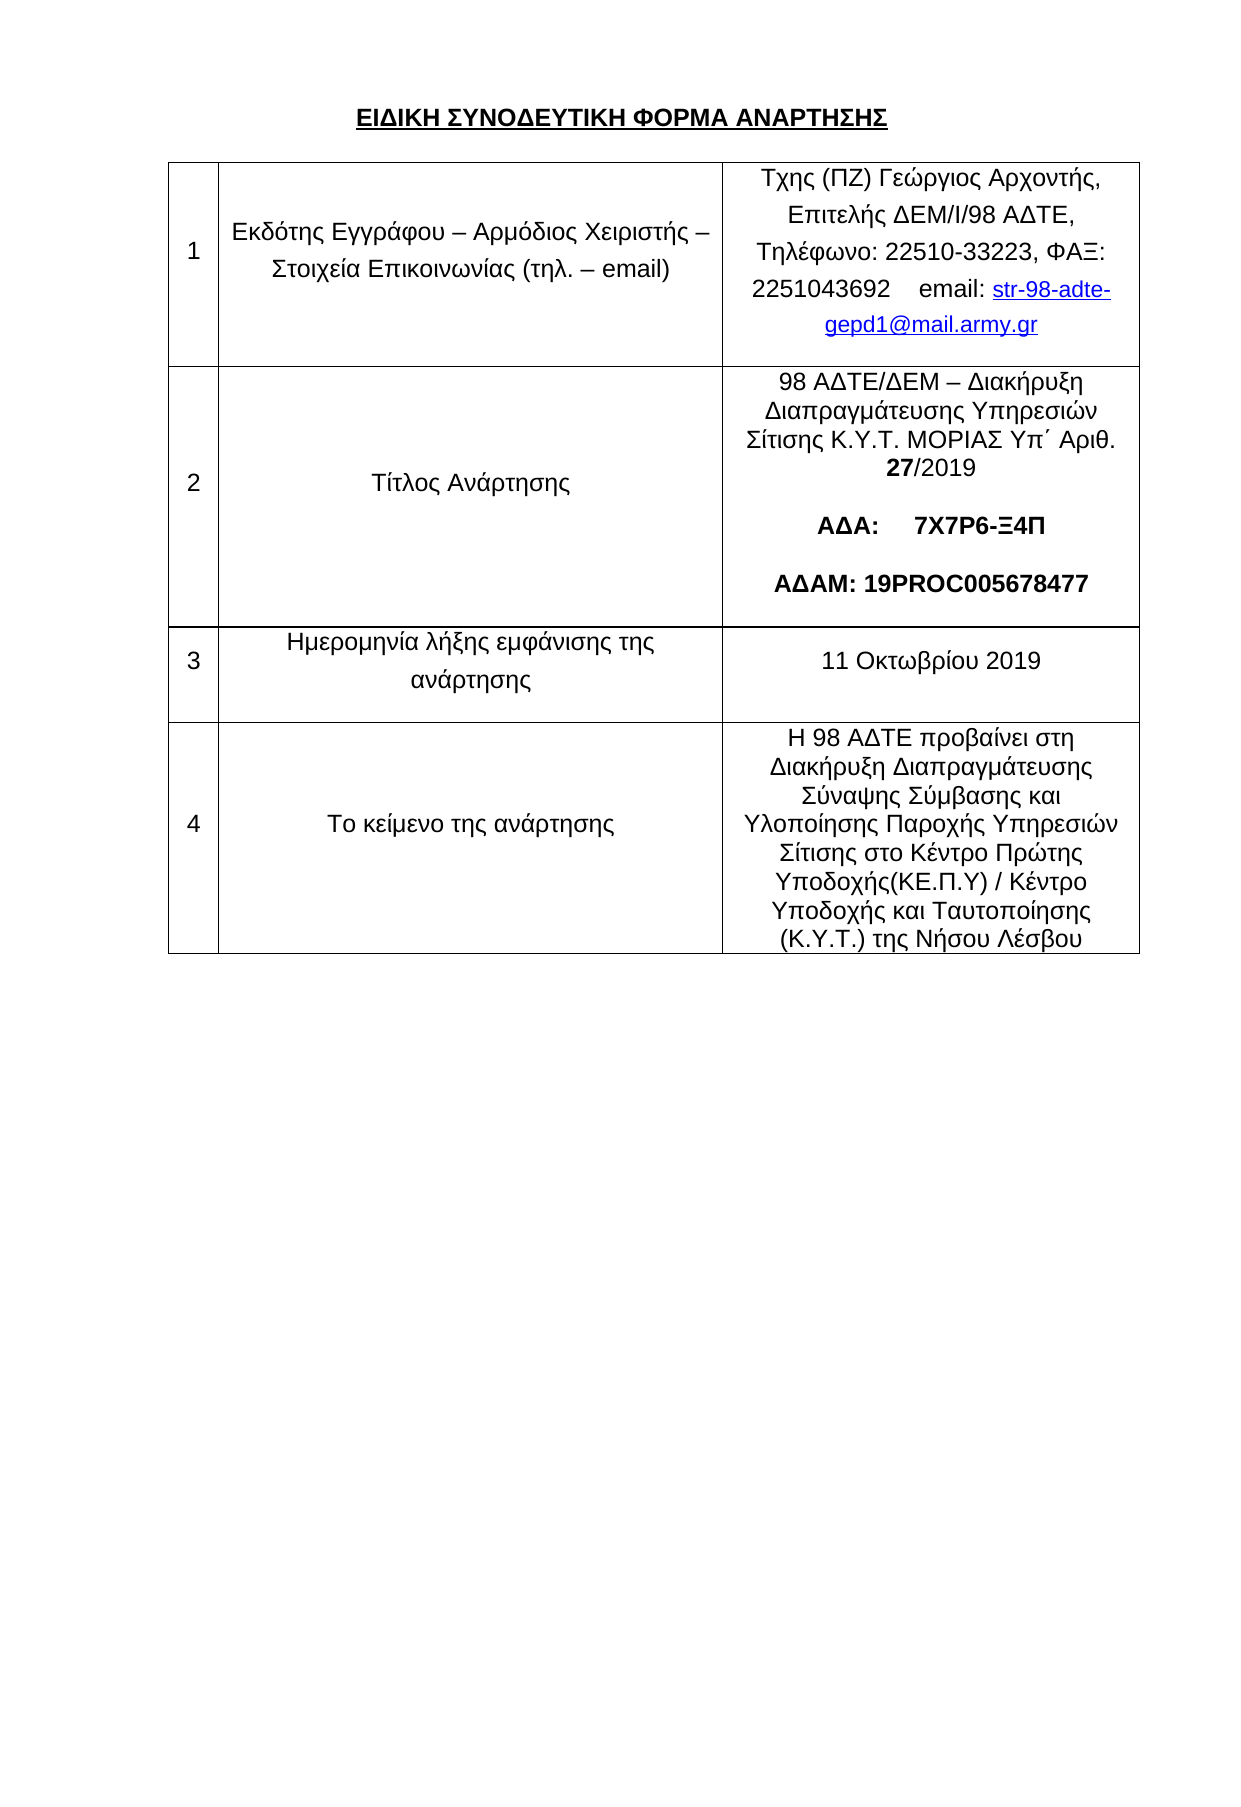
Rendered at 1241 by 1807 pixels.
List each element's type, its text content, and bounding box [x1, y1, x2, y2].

table_cell Το κείμενο της ανάρτησης [219, 723, 722, 953]
text ΕΙΔΙΚΗ ΣΥΝΟΔΕΥΤΙΚΗ ΦΟΡΜΑ ΑΝΑΡΤΗΣΗΣ [180, 103, 1064, 132]
table_cell Η 98 ΑΔΤΕ προβαίνει στη Διακήρυξη Διαπραγμάτευσης Σύναψης Σύμβασης και Υλοποίησης Παροχής Υπηρεσιών Σίτισης στο Κέντρο Πρώτης Υποδοχής(ΚΕ.Π.Υ) / Κέντρο Υποδοχής και Ταυτοποίησης (Κ.Υ.Τ.) της Νήσου Λέσβου [723, 723, 1139, 953]
table_header Εκδότης Εγγράφου – Αρμόδιος Χειριστής – Στοιχεία Επικοινωνίας (τηλ. – email) [219, 163, 722, 366]
table_cell 2 [169, 367, 218, 626]
table_cell Ημερομηνία λήξης εμφάνισης της ανάρτησης [219, 628, 722, 722]
table_header Τχης (ΠΖ) Γεώργιος Αρχοντής, Επιτελής ΔΕΜ/Ι/98 ΑΔΤΕ, Τηλέφωνο: 22510-33223, ΦΑΞ: 2251043692 email: str-98-adte-gepd1@mail.army.gr [723, 163, 1139, 366]
table_cell 4 [169, 723, 218, 953]
table_header 1 [169, 163, 218, 366]
table_cell 3 [169, 628, 218, 722]
table_cell 98 ΑΔΤΕ/ΔΕΜ – Διακήρυξη Διαπραγμάτευσης Υπηρεσιών Σίτισης Κ.Υ.Τ. ΜΟΡΙΑΣ Υπ΄ Αριθ. 27/2019 ΑΔΑ: 7X7P6-Ξ4Π ΑΔΑΜ: 19PROC005678477 [723, 367, 1139, 626]
table_cell 11 Οκτωβρίου 2019 [723, 628, 1139, 722]
table_cell Τίτλος Ανάρτησης [219, 367, 722, 626]
